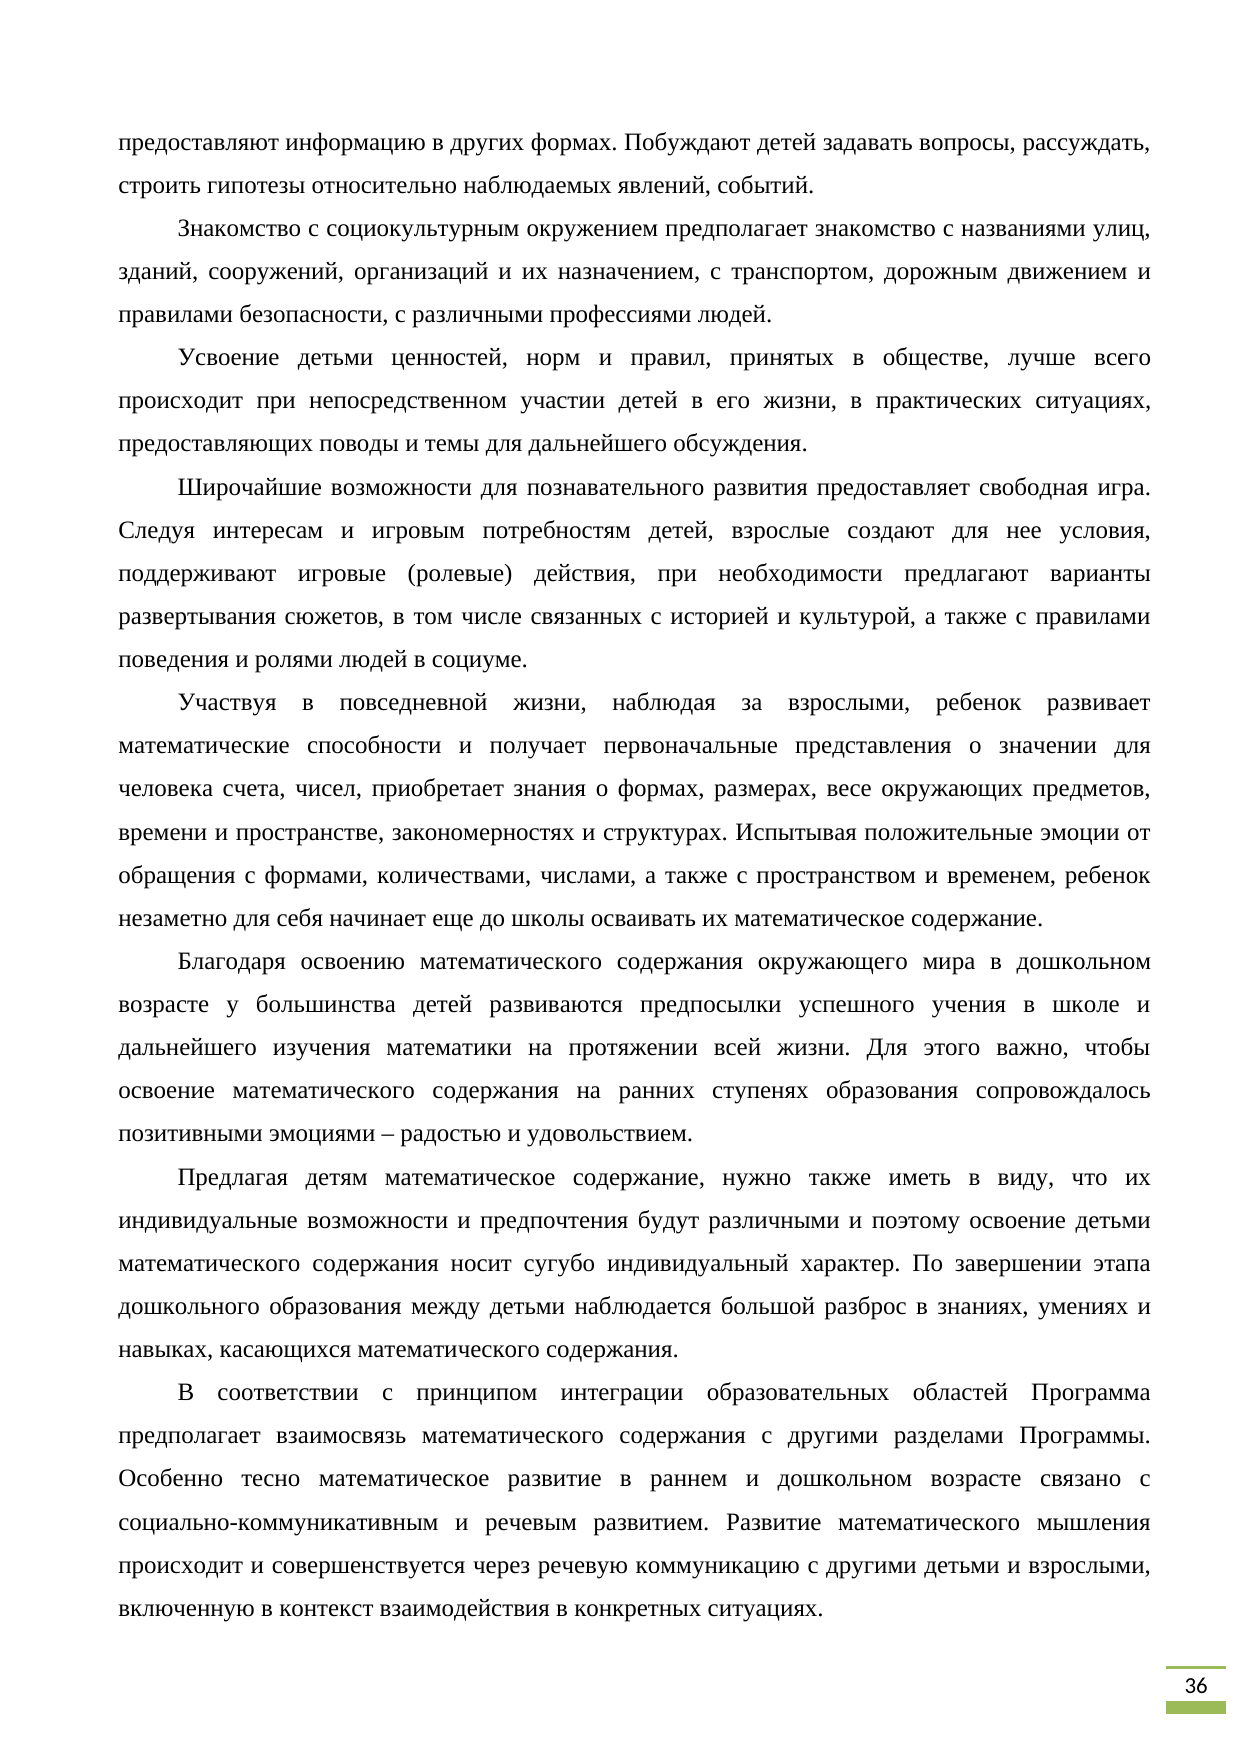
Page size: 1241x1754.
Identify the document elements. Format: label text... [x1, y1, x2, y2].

text Широчайшие возможности для познавательного развития предоставляет свободная игра. Следуя интересам и игровым потребностям детей, взрослые создают для нее условия, поддерживают игровые (ролевые) действия, при необходимости предлагают варианты развертывания сюжетов, в том числе связанных с историей и культурой, а также с правилами поведения и ролями людей в социуме. [118, 472, 1152, 673]
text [118, 127, 1152, 198]
text Участвуя в повседневной жизни, наблюдая за взрослыми, ребенок развивает математические способности и получает первоначальные представления о значении для человека счета, чисел, приобретает знания о формах, размерах, весе окружающих предметов, времени и пространстве, закономерностях и структурах. Испытывая положительные эмоции от обращения с формами, количествами, числами, а также с пространством и временем, ребенок незаметно для себя начинает еще до школы осваивать их математическое содержание. [118, 687, 1152, 932]
text Благодаря освоению математического содержания окружающего мира в дошкольном возрасте у большинства детей развиваются предпосылки успешного учения в школе и дальнейшего изучения математики на протяжении всей жизни. Для этого важно, чтобы освоение математического содержания на ранних ступенях образования сопровождалось позитивными эмоциями – радостью и удовольствием. [118, 946, 1152, 1147]
text Предлагая детям математическое содержание, нужно также иметь в виду, что их индивидуальные возможности и предпочтения будут различными и поэтому освоение детьми математического содержания носит сугубо индивидуальный характер. По завершении этапа дошкольного образования между детьми наблюдается большой разброс в знаниях, умениях и навыках, касающихся математического содержания. [118, 1162, 1152, 1363]
text Знакомство с социокультурным окружением предполагает знакомство с названиями улиц, зданий, сооружений, организаций и их назначением, с транспортом, дорожным движением и правилами безопасности, с различными профессиями людей. [118, 213, 1152, 328]
text Усвоение детьми ценностей, норм и правил, принятых в обществе, лучше всего происходит при непосредственном участии детей в его жизни, в практических ситуациях, предоставляющих поводы и темы для дальнейшего обсуждения. [118, 342, 1152, 457]
text В соответствии с принципом интеграции образовательных областей Программа предполагает взаимосвязь математического содержания с другими разделами Программы. Особенно тесно математическое развитие в раннем и дошкольном возрасте связано с социально-коммуникативным и речевым развитием. Развитие математического мышления происходит и совершенствуется через речевую коммуникацию с другими детьми и взрослыми, включенную в контекст взаимодействия в конкретных ситуациях. [118, 1377, 1152, 1622]
